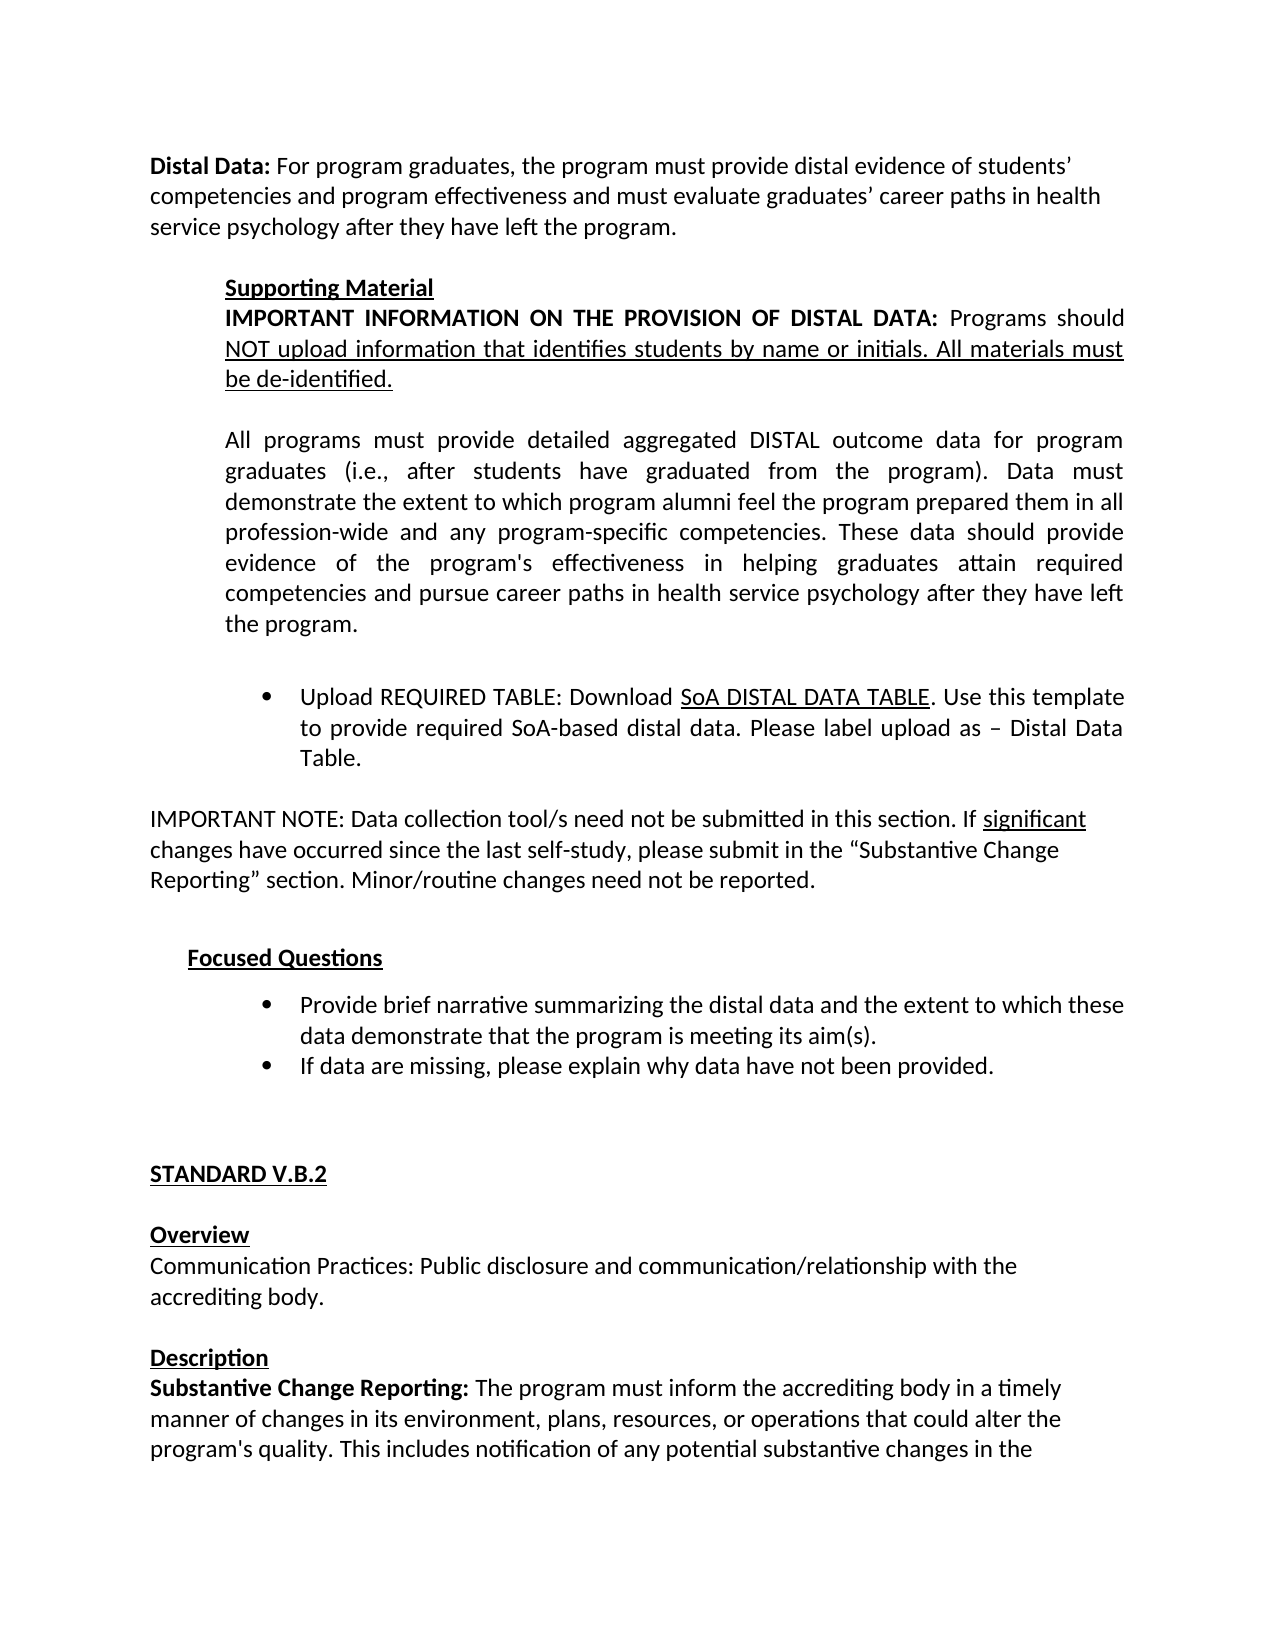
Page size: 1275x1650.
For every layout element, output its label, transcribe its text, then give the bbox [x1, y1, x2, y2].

text All programs must provide detailed aggregated DISTAL outcome data for program graduates (i.e., after students have graduated from the program). Data must demonstrate the extent to which program alumni feel the program prepared them in all profession-wide and any program-specific competencies. These data should provide evidence of the program's effectiveness in helping graduates attain required competencies and pursue career paths in health service psychology after they have left the program. [225, 425, 1125, 638]
list Provide brief narrative summarizing the distal data and the extent to which these data demonstrate that the program is meeting its aim(s). [262, 989, 1125, 1050]
text IMPORTANT INFORMATION ON THE PROVISION OF DISTAL DATA: Programs should NOT upload information that identifies students by name or initials. All materials must be de-identified. [225, 303, 1125, 394]
list If data are missing, please explain why data have not been provided. [262, 1050, 1125, 1081]
text STANDARD V.B.2 [150, 1159, 1125, 1189]
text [150, 1372, 1125, 1464]
text Supporting Material [225, 272, 1125, 303]
text IMPORTANT NOTE: Data collection tool/s need not be submitted in this section. If significant changes have occurred since the last self-study, please submit in the “Substantive Change Reporting” section. Minor/routine changes need not be reported. [150, 803, 1125, 895]
text Focused Questions [187, 942, 1125, 973]
list Upload REQUIRED TABLE: Download SoA DISTAL DATA TABLE. Use this template to provide required SoA-based distal data. Please label upload as – Distal Data Table. [262, 681, 1125, 773]
text Overview [150, 1220, 1125, 1250]
text Communication Practices: Public disclosure and communication/relationship with the accrediting body. [150, 1250, 1125, 1311]
text Description [150, 1342, 1125, 1372]
text Distal Data: For program graduates, the program must provide distal evidence of students’ competencies and program effectiveness and must evaluate graduates’ career paths in health service psychology after they have left the program. [150, 150, 1125, 242]
